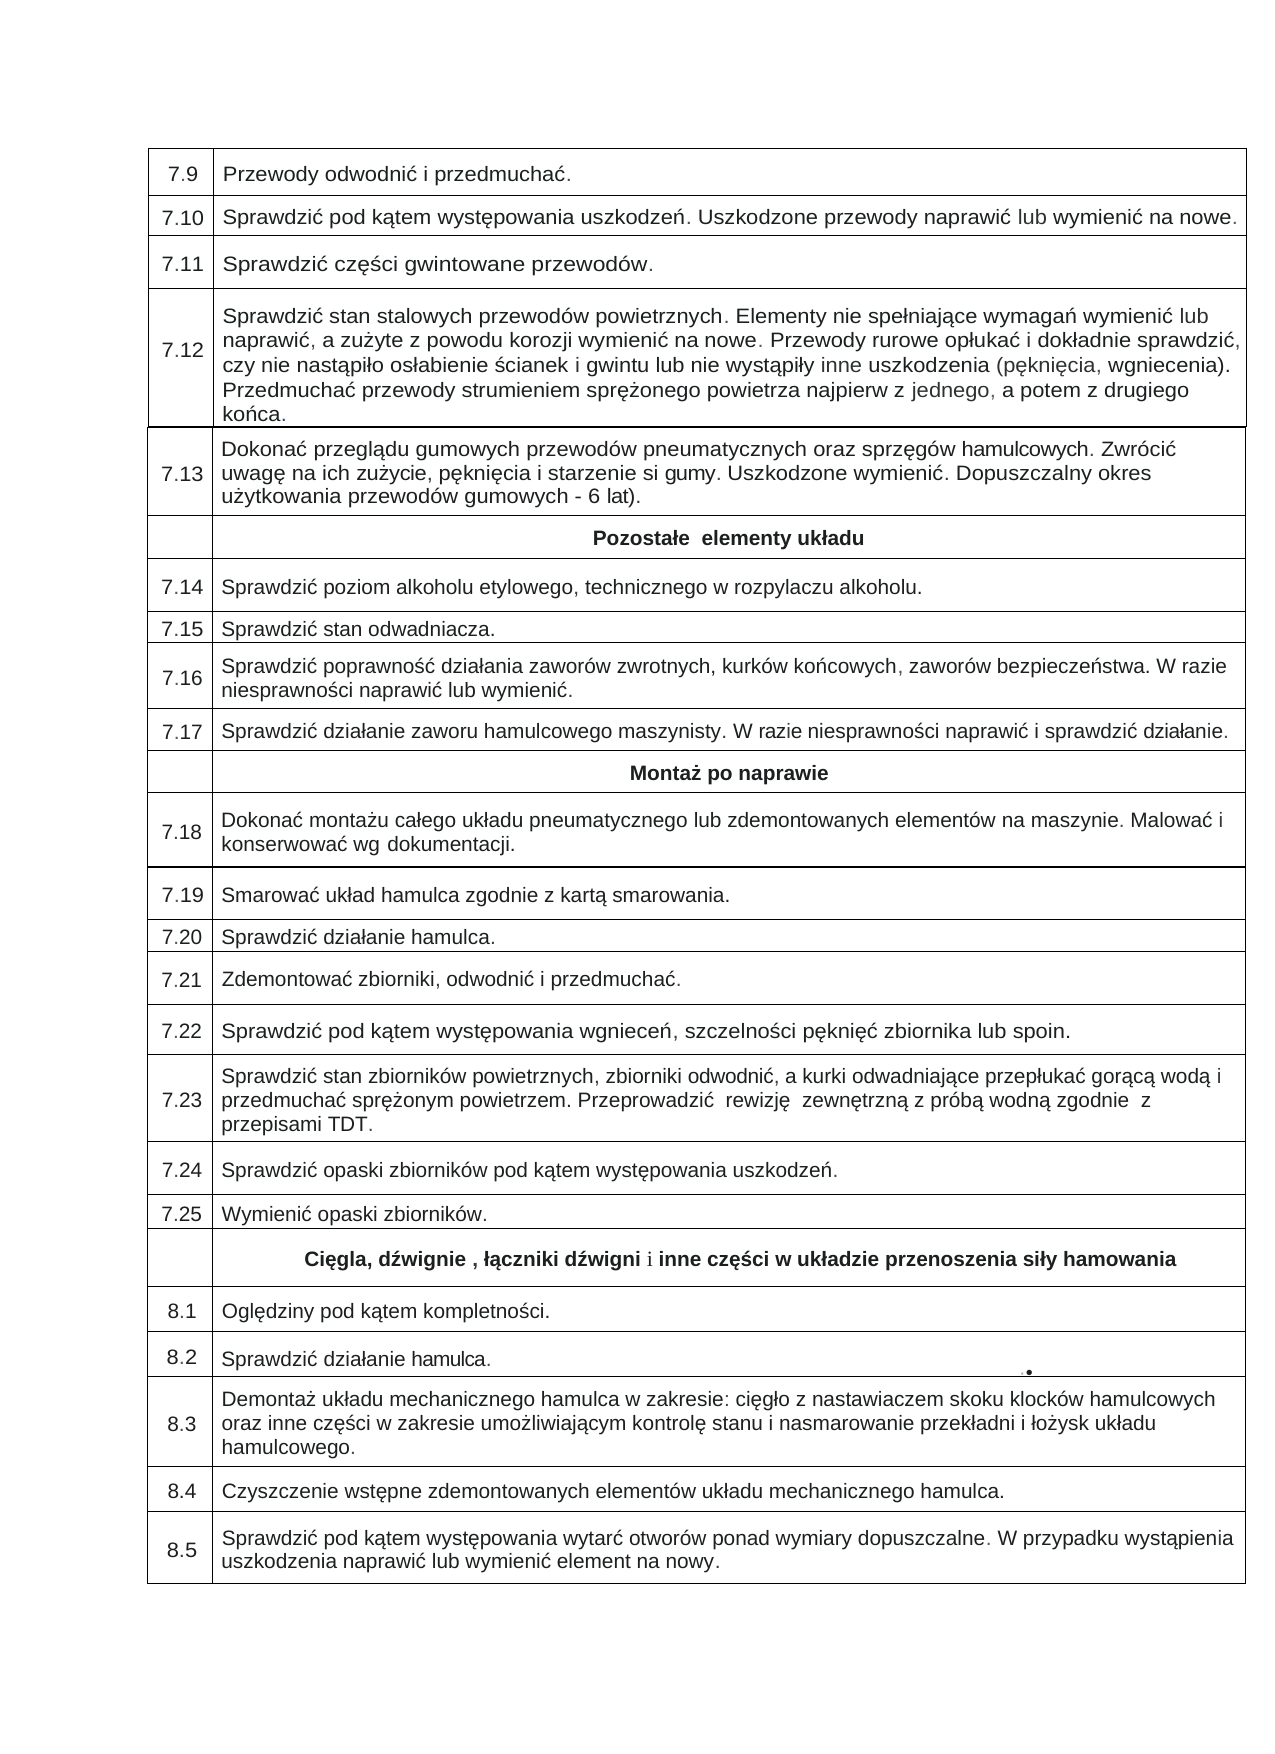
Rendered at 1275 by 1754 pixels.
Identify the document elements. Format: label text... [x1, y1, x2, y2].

table_cell Sprawdzić stan zbiorników powietrznych, zbiorniki odwodnić, a kurki odwadniające przepłukać gorącą wodą i przedmuchać sprężonym powietrzem. Przeprowadzić rewizję zewnętrzną z próbą wodną zgodnie z przepisami TDT. [213, 1055, 1245, 1141]
table_cell [148, 751, 212, 792]
table_cell 7.20 [148, 920, 212, 951]
table_cell 8.2 [148, 1332, 212, 1376]
table_cell Zdemontować zbiorniki, odwodnić i przedmuchać. [213, 952, 1245, 1004]
table_cell Montaż po naprawie [213, 751, 1245, 792]
table_cell 8.5 [148, 1512, 212, 1583]
table_cell 7.9 [149, 149, 213, 195]
table_cell 8.4 [148, 1467, 212, 1511]
table_cell Sprawdzić poziom alkoholu etylowego, technicznego w rozpylaczu alkoholu. [213, 559, 1245, 611]
table_cell 7.12 [149, 289, 213, 426]
table_cell 7.19 [148, 868, 212, 919]
table_cell 7.14 [148, 559, 212, 611]
table_header Dokonać przeglądu gumowych przewodów pneumatycznych oraz sprzęgów hamulcowych. Zwrócić uwagę na ich zużycie, pęknięcia i starzenie si gumy. Uszkodzone wymienić. Dopuszczalny okres użytkowania przewodów gumowych - 6 lat). [213, 428, 1245, 515]
table_cell Sprawdzić pod kątem występowania uszkodzeń. Uszkodzone przewody naprawić lub wymienić na nowe. [214, 196, 1246, 235]
table_cell 7.16 [148, 643, 212, 707]
table_cell 8.3 [148, 1377, 212, 1466]
table_cell Sprawdzić opaski zbiorników pod kątem występowania uszkodzeń. [213, 1142, 1245, 1193]
table_cell Sprawdzić działanie hamulca. [213, 920, 1245, 951]
table_cell Pozostałe elementy układu [213, 516, 1245, 558]
table_cell 7.22 [148, 1005, 212, 1054]
table_cell Czyszczenie wstępne zdemontowanych elementów układu mechanicznego hamulca. [213, 1467, 1245, 1511]
table_cell 7.15 [148, 612, 212, 642]
table_cell Smarować układ hamulca zgodnie z kartą smarowania. [213, 868, 1245, 919]
table_cell 7.21 [148, 952, 212, 1004]
table_cell [148, 1229, 212, 1286]
table_cell Sprawdzić pod kątem występowania wgnieceń, szczelności pęknięć zbiornika lub spoin. [213, 1005, 1245, 1054]
table_cell Cięgla, dźwignie , łączniki dźwigni i inne części w układzie przenoszenia siły hamowania [213, 1229, 1245, 1286]
table_cell Sprawdzić działanie zaworu hamulcowego maszynisty. W razie niesprawności naprawić i sprawdzić działanie. [213, 709, 1245, 750]
table_cell Sprawdzić stan stalowych przewodów powietrznych. Elementy nie spełniające wymagań wymienić lub naprawić, a zużyte z powodu korozji wymienić na nowe. Przewody rurowe opłukać i dokładnie sprawdzić, czy nie nastąpiło osłabienie ścianek i gwintu lub nie wystąpiły inne uszkodzenia (pęknięcia, wgniecenia). Przedmuchać przewody strumieniem sprężonego powietrza najpierw z jednego, a potem z drugiego końca. [214, 289, 1246, 426]
table_cell Sprawdzić działanie hamulca. ·• [213, 1332, 1245, 1376]
table_cell Sprawdzić stan odwadniacza. [213, 612, 1245, 642]
table_cell Sprawdzić pod kątem występowania wytarć otworów ponad wymiary dopuszczalne. W przypadku wystąpienia uszkodzenia naprawić lub wymienić element na nowy. [213, 1512, 1245, 1583]
table_cell 7.25 [148, 1195, 212, 1228]
table_cell 7.11 [149, 236, 213, 288]
table_cell Przewody odwodnić i przedmuchać. [214, 149, 1246, 195]
table_cell Demontaż układu mechanicznego hamulca w zakresie: cięgło z nastawiaczem skoku klocków hamulcowych oraz inne części w zakresie umożliwiającym kontrolę stanu i nasmarowanie przekładni i łożysk układu hamulcowego. [213, 1377, 1245, 1466]
table_cell 8.1 [148, 1287, 212, 1331]
table_cell 7.17 [148, 709, 212, 750]
table_cell Oględziny pod kątem kompletności. [213, 1287, 1245, 1331]
table_header 7.13 [148, 428, 212, 515]
table_cell Sprawdzić poprawność działania zaworów zwrotnych, kurków końcowych, zaworów bezpieczeństwa. W razie niesprawności naprawić lub wymienić. [213, 643, 1245, 707]
table_cell [148, 516, 212, 558]
table_cell 7.18 [148, 793, 212, 866]
table_cell Sprawdzić części gwintowane przewodów. [214, 236, 1246, 288]
table_cell Dokonać montażu całego układu pneumatycznego lub zdemontowanych elementów na maszynie. Malować i konserwować wg dokumentacji. [213, 793, 1245, 866]
table_cell 7.24 [148, 1142, 212, 1193]
table_cell 7.23 [148, 1055, 212, 1141]
table_cell 7.10 [149, 196, 213, 235]
table_cell Wymienić opaski zbiorników. [213, 1195, 1245, 1228]
